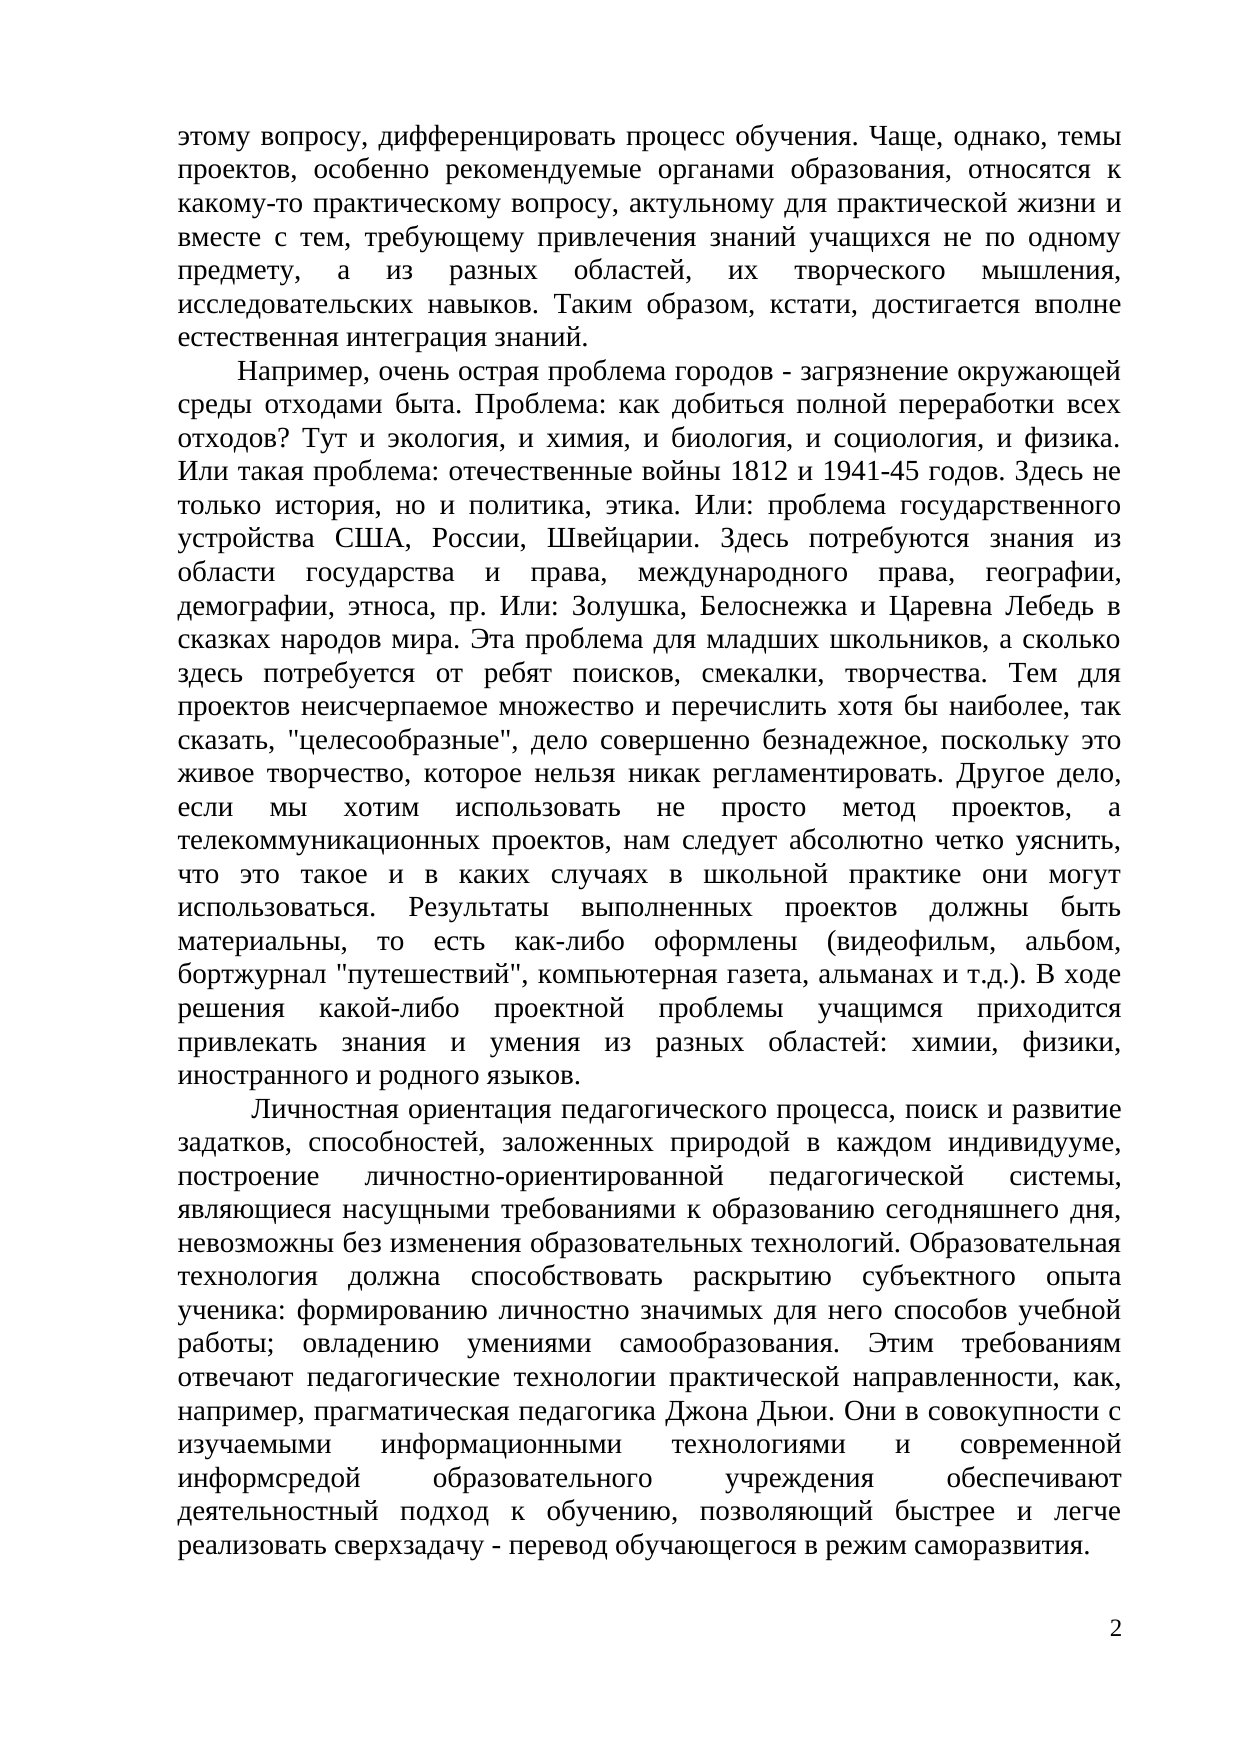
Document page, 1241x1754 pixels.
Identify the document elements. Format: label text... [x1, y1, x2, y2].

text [177, 118, 1122, 353]
text Например, очень острая проблема городов - загрязнение окружающей среды отходами быта. Проблема: как добиться полной переработки всех отходов? Тут и экология, и химия, и биология, и социология, и физика. Или такая проблема: отечественные войны 1812 и 1941-45 годов. Здесь не только история, но и политика, этика. Или: проблема государственного устройства США, России, Швейцарии. Здесь потребуются знания из области государства и права, международного права, географии, демографии, этноса, пр. Или: Золушка, Белоснежка и Царевна Лебедь в сказках народов мира. Эта проблема для младших школьников, а сколько здесь потребуется от ребят поисков, смекалки, творчества. Тем для проектов неисчерпаемое множество и перечислить хотя бы наиболее, так сказать, "целесообразные", дело совершенно безнадежное, поскольку это живое творчество, которое нельзя никак регламентировать. Другое дело, если мы хотим использовать не просто метод проектов, а телекоммуникационных проектов, нам следует абсолютно четко уяснить, что это такое и в каких случаях в школьной практике они могут использоваться. Результаты выполненных проектов должны быть материальны, то есть как-либо оформлены (видеофильм, альбом, бортжурнал "путешествий", компьютерная газета, альманах и т.д.). В ходе решения какой-либо проектной проблемы учащимся приходится привлекать знания и умения из разных областей: химии, физики, иностранного и родного языков. [177, 353, 1122, 1091]
text Личностная ориентация педагогического процесса, поиск и развитие задатков, способностей, заложенных природой в каждом индивидууме, построение личностно-ориентированной педагогической системы, являющиеся насущными требованиями к образованию сегодняшнего дня, невозможны без изменения образовательных технологий. Образовательная технология должна способствовать раскрытию субъектного опыта ученика: формированию личностно значимых для него способов учебной работы; овладению умениями самообразования. Этим требованиям отвечают педагогические технологии практической направленности, как, например, прагматическая педагогика Джона Дьюи. Они в совокупности с изучаемыми информационными технологиями и современной информсредой образовательного учреждения обеспечивают деятельностный подход к обучению, позволяющий быстрее и легче реализовать сверхзадачу - перевод обучающегося в режим саморазвития. [177, 1091, 1122, 1560]
